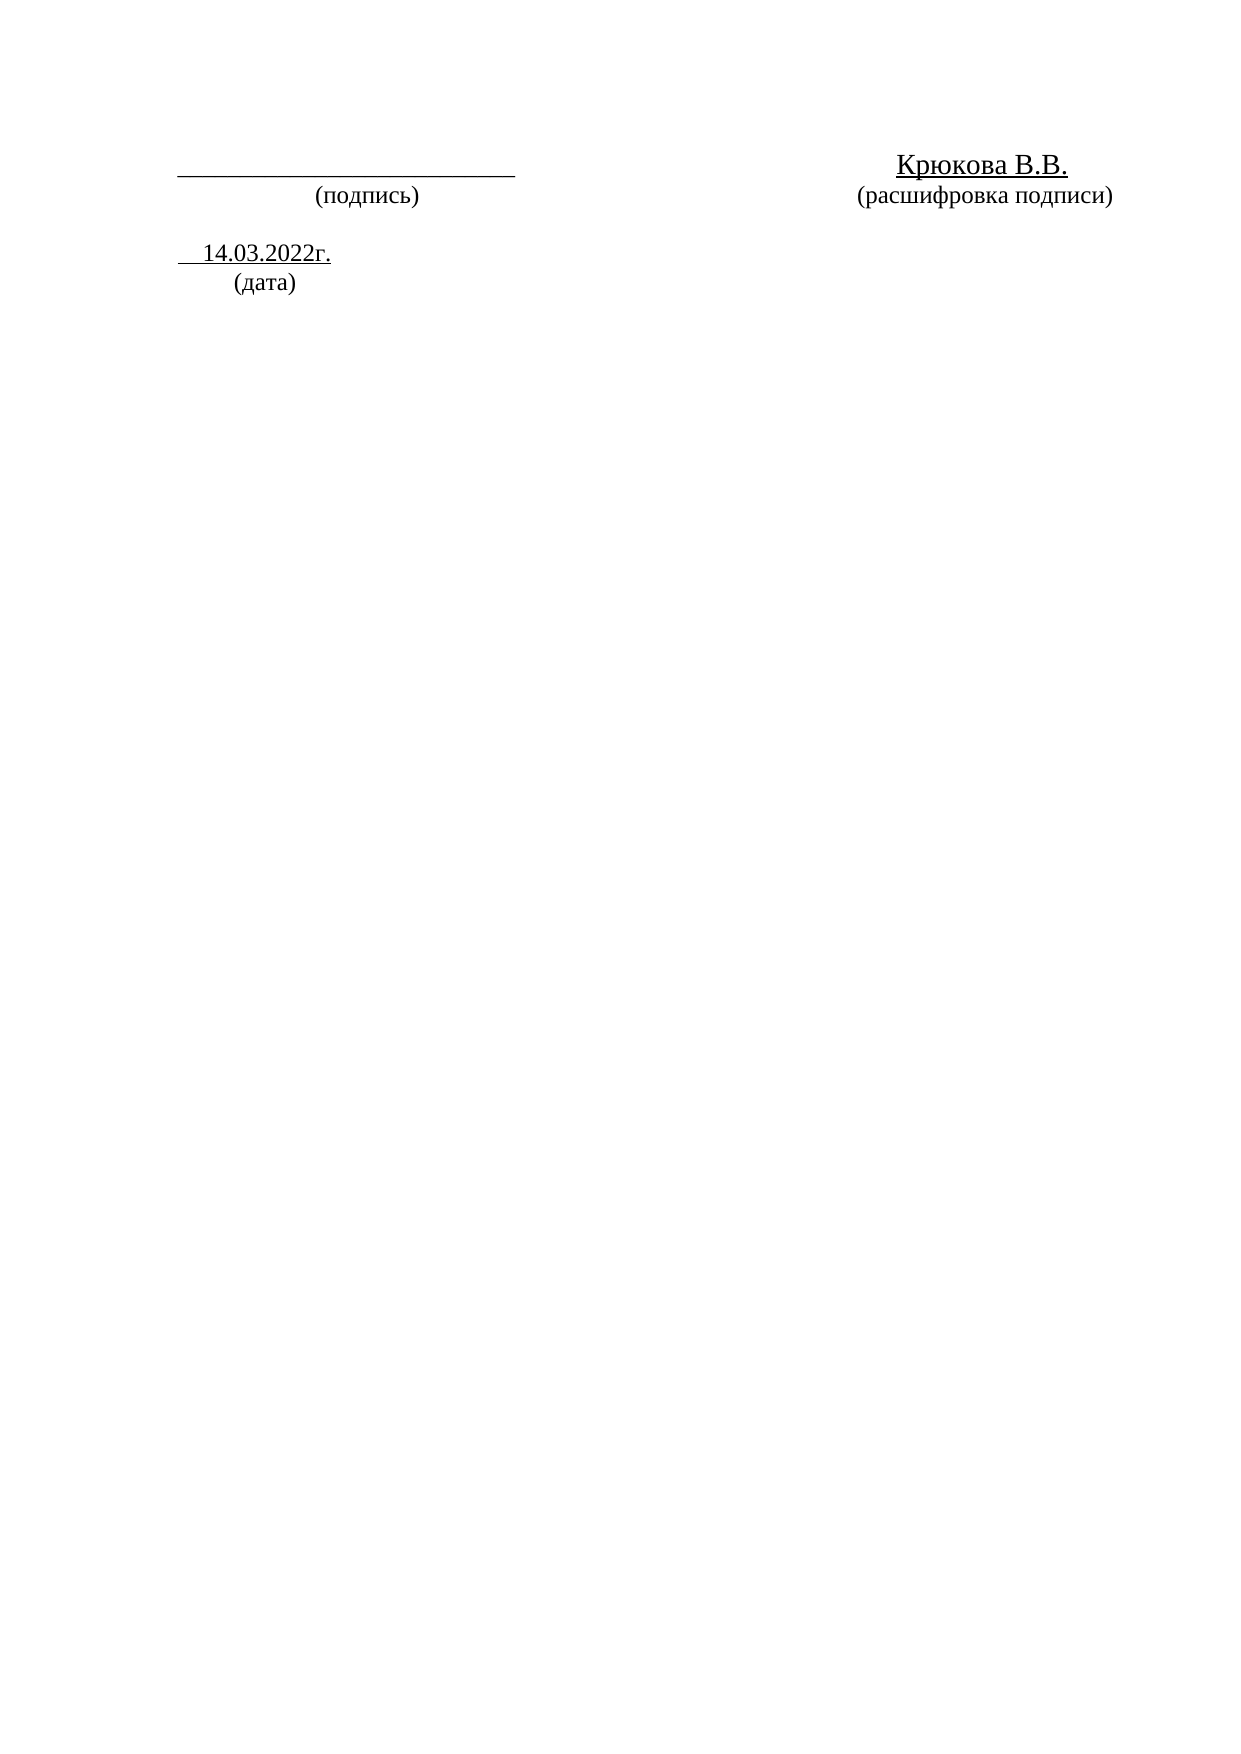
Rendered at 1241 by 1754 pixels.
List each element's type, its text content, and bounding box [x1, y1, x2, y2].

text 14.03.2022г. [177, 238, 1181, 267]
text (подпись) (расшифровка подписи) [177, 180, 1181, 209]
text ___________________________ Крюкова В.В. [177, 147, 1181, 180]
text (дата) [177, 267, 1181, 295]
